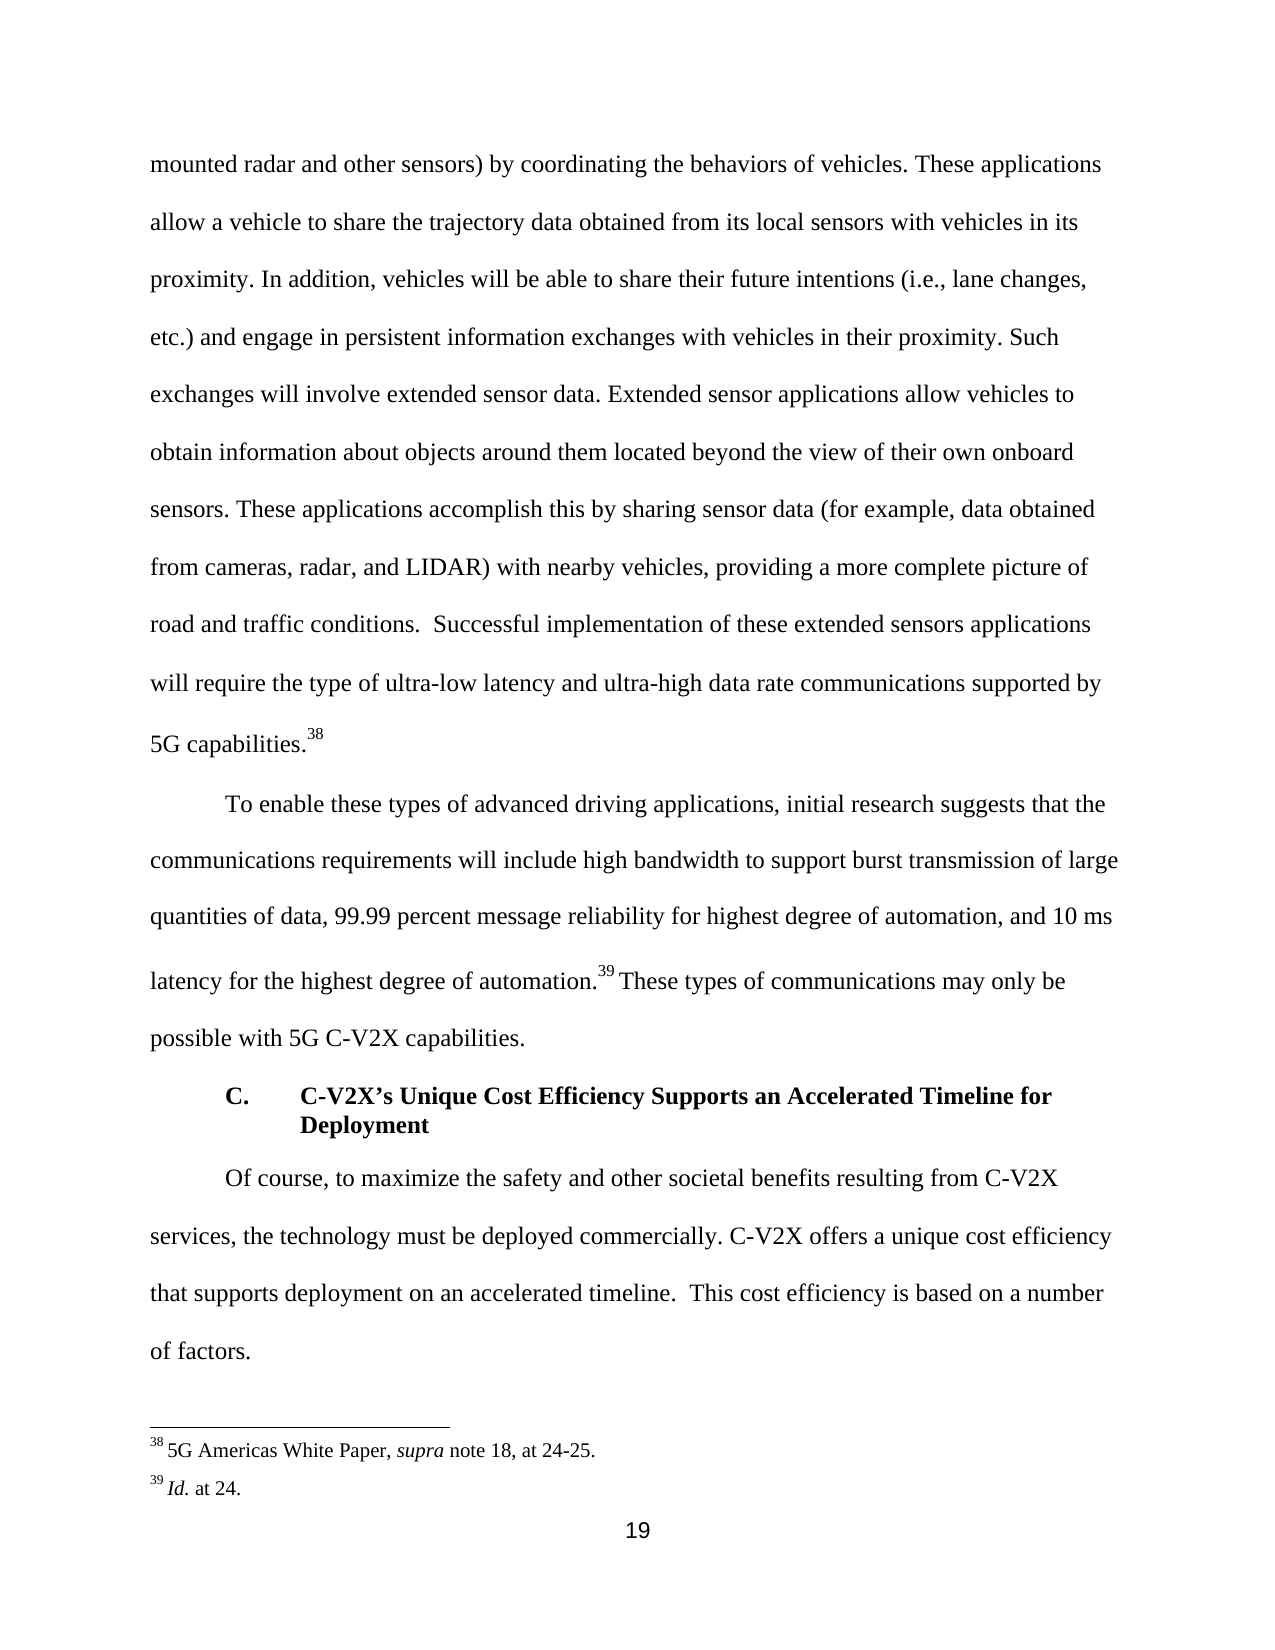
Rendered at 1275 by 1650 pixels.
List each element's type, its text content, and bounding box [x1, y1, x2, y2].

text 39 Id. at 24. [150, 1472, 1131, 1499]
subtitle mounted radar and other sensors) by coordinating the behaviors of vehicles. These applications allow a vehicle to share the trajectory data obtained from its local sensors with vehicles in its proximity. In addition, vehicles will be able to share their future intentions (i.e., lane changes, etc.) and engage in persistent information exchanges with vehicles in their proximity. Such exchanges will involve extended sensor data. Extended sensor applications allow vehicles to obtain information about objects around them located beyond the view of their own onboard sensors. These applications accomplish this by sharing sensor data (for example, data obtained from cameras, radar, and LIDAR) with nearby vehicles, providing a more complete picture of road and traffic conditions. Successful implementation of these extended sensors applications [150, 149, 1122, 638]
text Of course, to maximize the safety and other societal benefits resulting from C-V2X services, the technology must be deployed commercially. C-V2X offers a unique cost efficiency that supports deployment on an accelerated timeline. This cost efficiency is based on a number of factors. [150, 1163, 1122, 1365]
text To enable these types of advanced driving applications, initial research suggests that the communications requirements will include high bandwidth to support burst transmission of large quantities of data, 99.99 percent message reliability for highest degree of automation, and 10 ms latency for the highest degree of automation.39 These types of communications may only be possible with 5G C-V2X capabilities. [150, 789, 1121, 1051]
list C-V2X’s Unique Cost Efficiency Supports an Accelerated Timeline for Deployment [225, 1081, 1053, 1139]
text 38 5G Americas White Paper, supra note 18, at 24-25. [150, 1428, 1131, 1462]
text will require the type of ultra-low latency and ultra-high data rate communications supported by 5G capabilities.38 [150, 668, 1104, 758]
